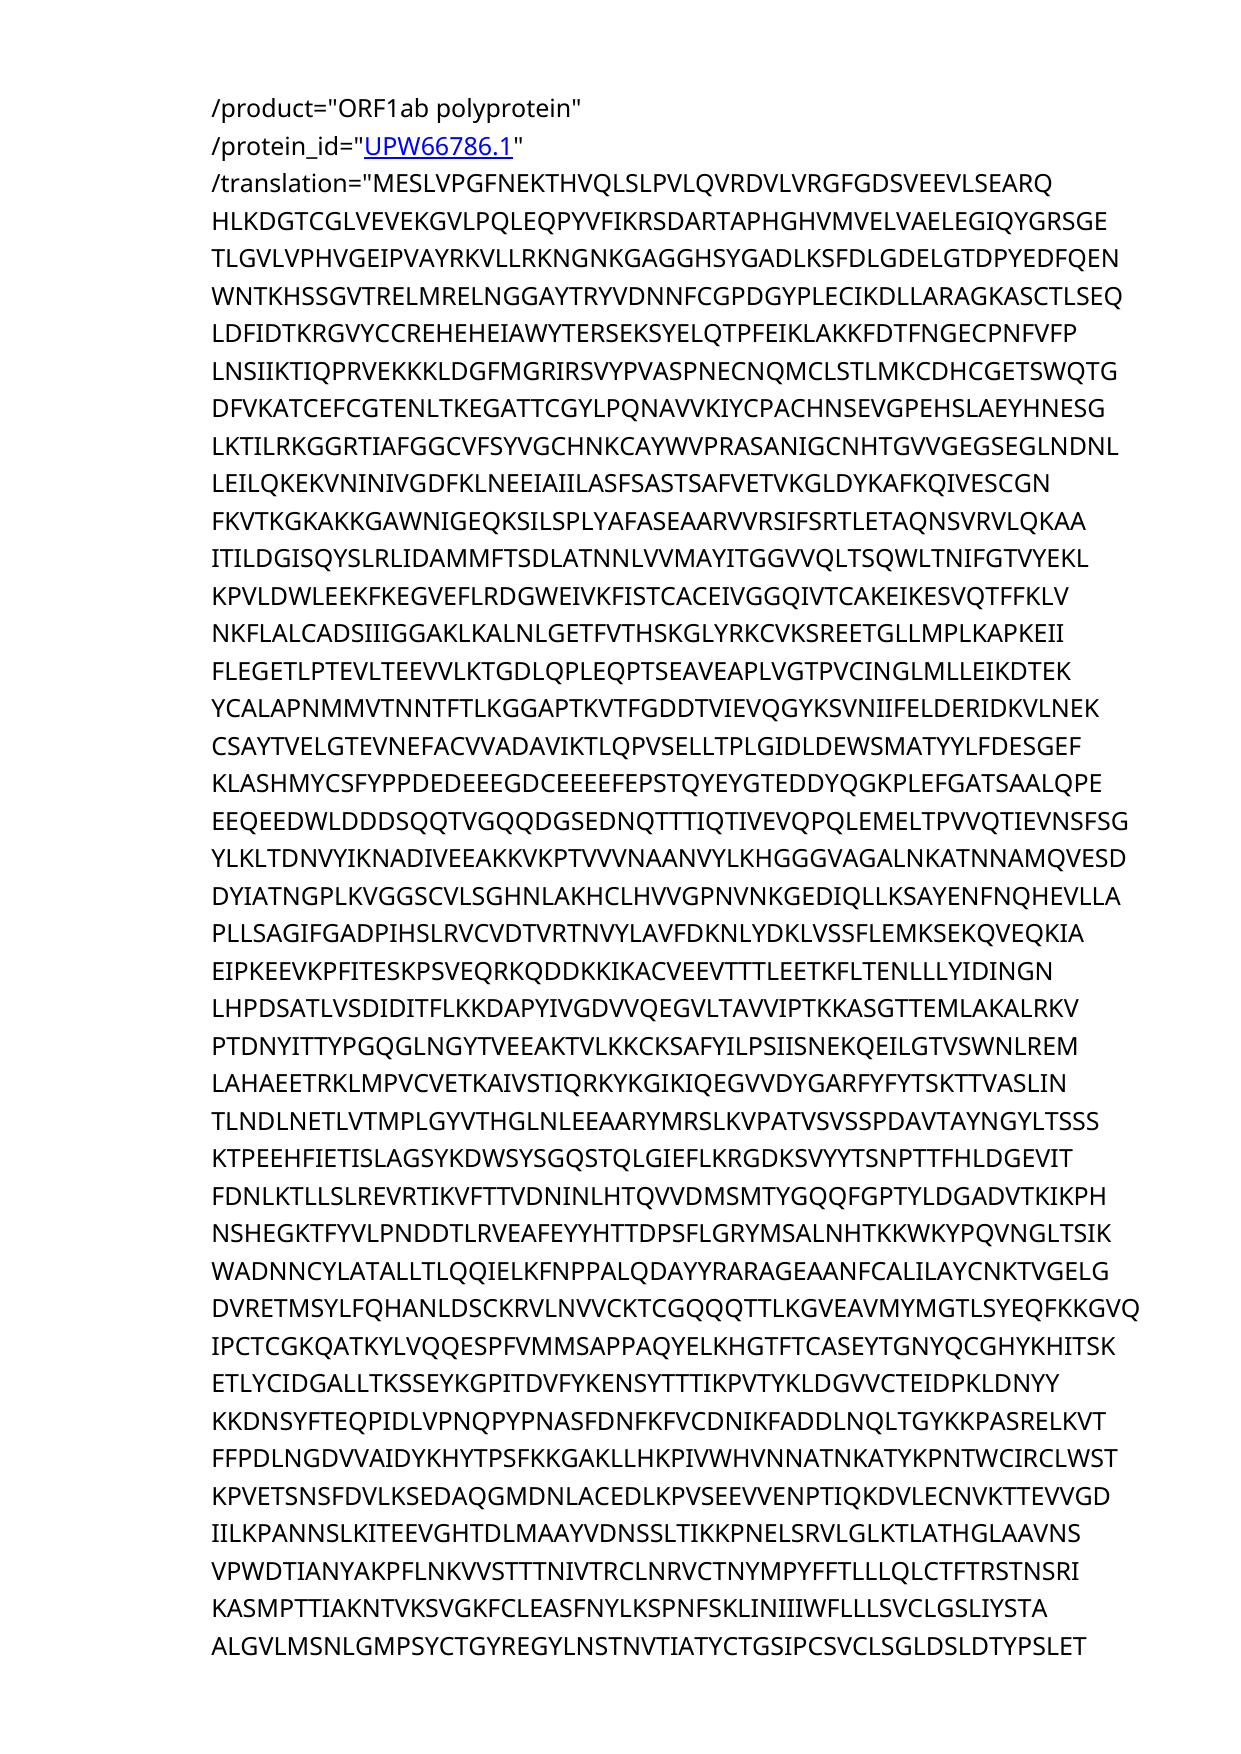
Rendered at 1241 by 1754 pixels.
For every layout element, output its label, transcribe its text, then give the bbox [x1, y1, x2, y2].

text KLASHMYCSFYPPDEDEEEGDCEEEEFEPSTQYEYGTEDDYQGKPLEFGATSAALQPE [75, 764, 1165, 802]
text WADNNCYLATALLTLQQIELKFNPPALQDAYYRARAGEAANFCALILAYCNKTVGELG [75, 1252, 1165, 1289]
text IPCTCGKQATKYLVQQESPFVMMSAPPAQYELKHGTFTCASEYTGNYQCGHYKHITSK [75, 1327, 1165, 1364]
text DFVKATCEFCGTENLTKEGATTCGYLPQNAVVKIYCPACHNSEVGPEHSLAEYHNESG [75, 389, 1165, 427]
text CSAYTVELGTEVNEFACVVADAVIKTLQPVSELLTPLGIDLDEWSMATYYLFDESGEF [75, 727, 1165, 764]
text WNTKHSSGVTRELMRELNGGAYTRYVDNNFCGPDGYPLECIKDLLARAGKASCTLSEQ [75, 277, 1165, 314]
text KKDNSYFTEQPIDLVPNQPYPNASFDNFKFVCDNIKFADDLNQLTGYKKPASRELKVT [75, 1402, 1165, 1439]
text ALGVLMSNLGMPSYCTGYREGYLNSTNVTIATYCTGSIPCSVCLSGLDSLDTYPSLET [75, 1627, 1165, 1664]
text VPWDTIANYAKPFLNKVVSTTTNIVTRCLNRVCTNYMPYFFTLLLQLCTFTRSTNSRI [75, 1552, 1165, 1589]
text /translation="MESLVPGFNEKTHVQLSLPVLQVRDVLVRGFGDSVEEVLSEARQ [75, 164, 1165, 202]
text ITILDGISQYSLRLIDAMMFTSDLATNNLVVMAYITGGVVQLTSQWLTNIFGTVYEKL [75, 539, 1165, 577]
text DYIATNGPLKVGGSCVLSGHNLAKHCLHVVGPNVNKGEDIQLLKSAYENFNQHEVLLA [75, 877, 1165, 914]
text NSHEGKTFYVLPNDDTLRVEAFEYYHTTDPSFLGRYMSALNHTKKWKYPQVNGLTSIK [75, 1214, 1165, 1252]
text LNSIIKTIQPRVEKKKLDGFMGRIRSVYPVASPNECNQMCLSTLMKCDHCGETSWQTG [75, 352, 1165, 389]
text FDNLKTLLSLREVRTIKVFTTVDNINLHTQVVDMSMTYGQQFGPTYLDGADVTKIKPH [75, 1177, 1165, 1214]
text YLKLTDNVYIKNADIVEEAKKVKPTVVVNAANVYLKHGGGVAGALNKATNNAMQVESD [75, 839, 1165, 877]
text /product="ORF1ab polyprotein" [75, 89, 1165, 127]
text FLEGETLPTEVLTEEVVLKTGDLQPLEQPTSEAVEAPLVGTPVCINGLMLLEIKDTEK [75, 652, 1165, 689]
text DVRETMSYLFQHANLDSCKRVLNVVCKTCGQQQTTLKGVEAVMYMGTLSYEQFKKGVQ [75, 1289, 1165, 1327]
text FFPDLNGDVVAIDYKHYTPSFKKGAKLLHKPIVWHVNNATNKATYKPNTWCIRCLWST [75, 1439, 1165, 1477]
text FKVTKGKAKKGAWNIGEQKSILSPLYAFASEAARVVRSIFSRTLETAQNSVRVLQKAA [75, 502, 1165, 539]
text IILKPANNSLKITEEVGHTDLMAAYVDNSSLTIKKPNELSRVLGLKTLATHGLAAVNS [75, 1514, 1165, 1552]
text YCALAPNMMVTNNTFTLKGGAPTKVTFGDDTVIEVQGYKSVNIIFELDERIDKVLNEK [75, 689, 1165, 727]
text TLGVLVPHVGEIPVAYRKVLLRKNGNKGAGGHSYGADLKSFDLGDELGTDPYEDFQEN [75, 239, 1165, 277]
text PTDNYITTYPGQGLNGYTVEEAKTVLKKCKSAFYILPSIISNEKQEILGTVSWNLREM [75, 1027, 1165, 1064]
text PLLSAGIFGADPIHSLRVCVDTVRTNVYLAVFDKNLYDKLVSSFLEMKSEKQVEQKIA [75, 914, 1165, 952]
text LKTILRKGGRTIAFGGCVFSYVGCHNKCAYWVPRASANIGCNHTGVVGEGSEGLNDNL [75, 427, 1165, 464]
text EEQEEDWLDDDSQQTVGQQDGSEDNQTTTIQTIVEVQPQLEMELTPVVQTIEVNSFSG [75, 802, 1165, 839]
text LDFIDTKRGVYCCREHEHEIAWYTERSEKSYELQTPFEIKLAKKFDTFNGECPNFVFP [75, 314, 1165, 352]
text TLNDLNETLVTMPLGYVTHGLNLEEAARYMRSLKVPATVSVSSPDAVTAYNGYLTSSS [75, 1102, 1165, 1139]
text HLKDGTCGLVEVEKGVLPQLEQPYVFIKRSDARTAPHGHVMVELVAELEGIQYGRSGE [75, 202, 1165, 239]
text KASMPTTIAKNTVKSVGKFCLEASFNYLKSPNFSKLINIIIWFLLLSVCLGSLIYSTA [75, 1589, 1165, 1627]
text KPVLDWLEEKFKEGVEFLRDGWEIVKFISTCACEIVGGQIVTCAKEIKESVQTFFKLV [75, 577, 1165, 614]
text KPVETSNSFDVLKSEDAQGMDNLACEDLKPVSEEVVENPTIQKDVLECNVKTTEVVGD [75, 1477, 1165, 1514]
text LEILQKEKVNINIVGDFKLNEEIAIILASFSASTSAFVETVKGLDYKAFKQIVESCGN [75, 464, 1165, 502]
text NKFLALCADSIIIGGAKLKALNLGETFVTHSKGLYRKCVKSREETGLLMPLKAPKEII [75, 614, 1165, 652]
text /protein_id="UPW66786.1" [75, 127, 1165, 164]
text ETLYCIDGALLTKSSEYKGPITDVFYKENSYTTTIKPVTYKLDGVVCTEIDPKLDNYY [75, 1364, 1165, 1402]
text LHPDSATLVSDIDITFLKKDAPYIVGDVVQEGVLTAVVIPTKKASGTTEMLAKALRKV [75, 989, 1165, 1027]
text LAHAEETRKLMPVCVETKAIVSTIQRKYKGIKIQEGVVDYGARFYFYTSKTTVASLIN [75, 1064, 1165, 1102]
text KTPEEHFIETISLAGSYKDWSYSGQSTQLGIEFLKRGDKSVYYTSNPTTFHLDGEVIT [75, 1139, 1165, 1177]
text EIPKEEVKPFITESKPSVEQRKQDDKKIKACVEEVTTTLEETKFLTENLLLYIDINGN [75, 952, 1165, 989]
